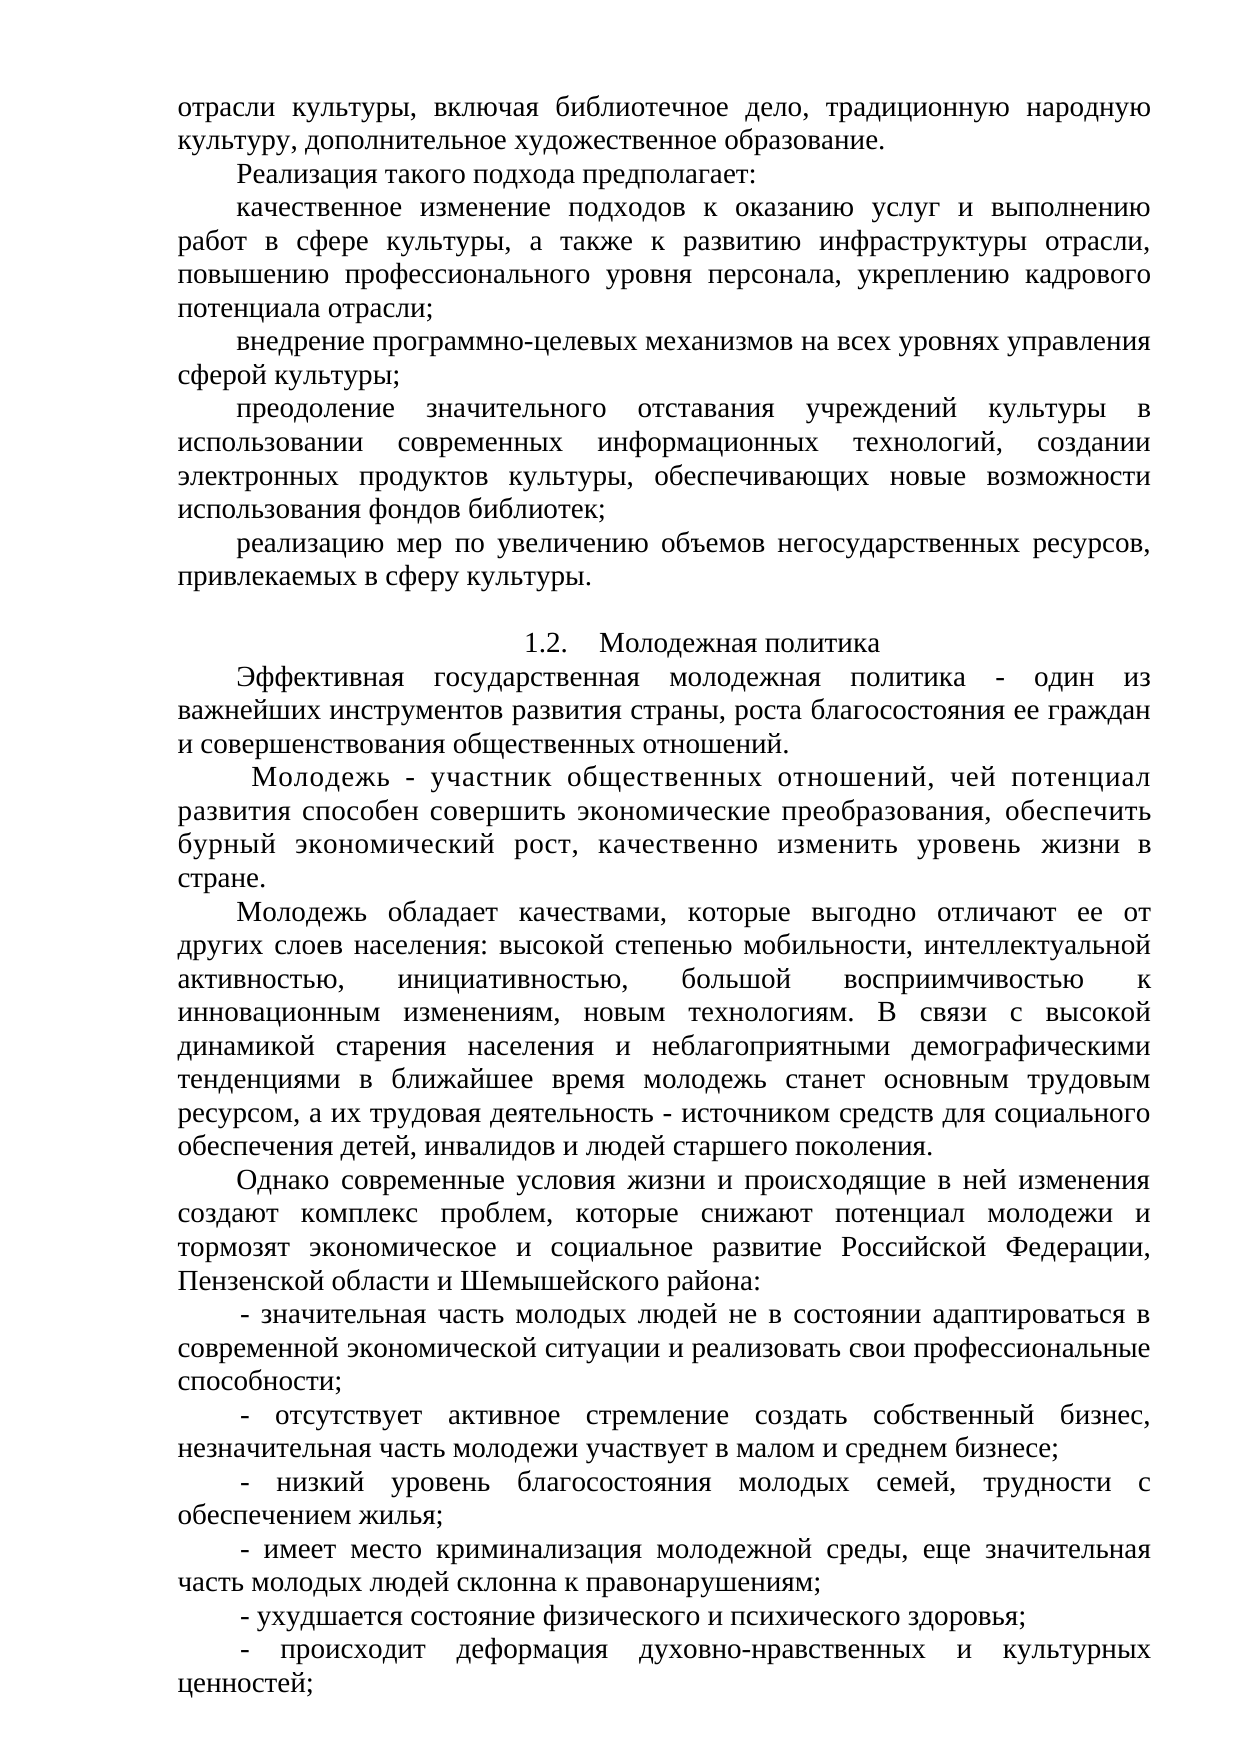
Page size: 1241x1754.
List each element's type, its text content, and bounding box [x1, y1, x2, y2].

text - значительная часть молодых людей не в состоянии адаптироваться в современной экономической ситуации и реализовать свои профессиональные способности; [177, 1296, 1152, 1397]
text преодоление значительного отставания учреждений культуры в использовании современных информационных технологий, создании электронных продуктов культуры, обеспечивающих новые возможности использования фондов библиотек; [177, 391, 1152, 525]
text внедрение программно-целевых механизмов на всех уровнях управления сферой культуры; [177, 323, 1152, 391]
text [177, 89, 1152, 156]
text реализацию мер по увеличению объемов негосударственных ресурсов, привлекаемых в сферу культуры. [177, 525, 1152, 592]
text - ухудшается состояние физического и психического здоровья; [177, 1598, 1152, 1632]
text - происходит деформация духовно-нравственных и культурных ценностей; [177, 1632, 1152, 1699]
text Молодежь обладает качествами, которые выгодно отличают ее от других слоев населения: высокой степенью мобильности, интеллектуальной активностью, инициативностью, большой восприимчивостью к инновационным изменениям, новым технологиям. В связи с высокой динамикой старения населения и неблагоприятными демографическими тенденциями в ближайшее время молодежь станет основным трудовым ресурсом, а их трудовая деятельность - источником средств для социального обеспечения детей, инвалидов и людей старшего поколения. [177, 894, 1152, 1162]
text Однако современные условия жизни и происходящие в ней изменения создают комплекс проблем, которые снижают потенциал молодежи и тормозят экономическое и социальное развитие Российской Федерации, Пензенской области и Шемышейского района: [177, 1162, 1152, 1296]
text - отсутствует активное стремление создать собственный бизнес, незначительная часть молодежи участвует в малом и среднем бизнесе; [177, 1397, 1152, 1464]
text Молодежь - участник общественных отношений, чей потенциал развития способен совершить экономические преобразования, обеспечить бурный экономический рост, качественно изменить уровень жизни в стране. [177, 759, 1152, 894]
text качественное изменение подходов к оказанию услуг и выполнению работ в сфере культуры, а также к развитию инфраструктуры отрасли, повышению профессионального уровня персонала, укреплению кадрового потенциала отрасли; [177, 189, 1152, 323]
text - имеет место криминализация молодежной среды, еще значительная часть молодых людей склонна к правонарушениям; [177, 1531, 1152, 1598]
text Реализация такого подхода предполагает: [177, 156, 1152, 189]
text - низкий уровень благосостояния молодых семей, трудности с обеспечением жилья; [177, 1464, 1152, 1531]
text Эффективная государственная молодежная политика - один из важнейших инструментов развития страны, роста благосостояния ее граждан и совершенствования общественных отношений. [177, 659, 1152, 759]
subtitle Молодежная политика [252, 625, 1152, 659]
